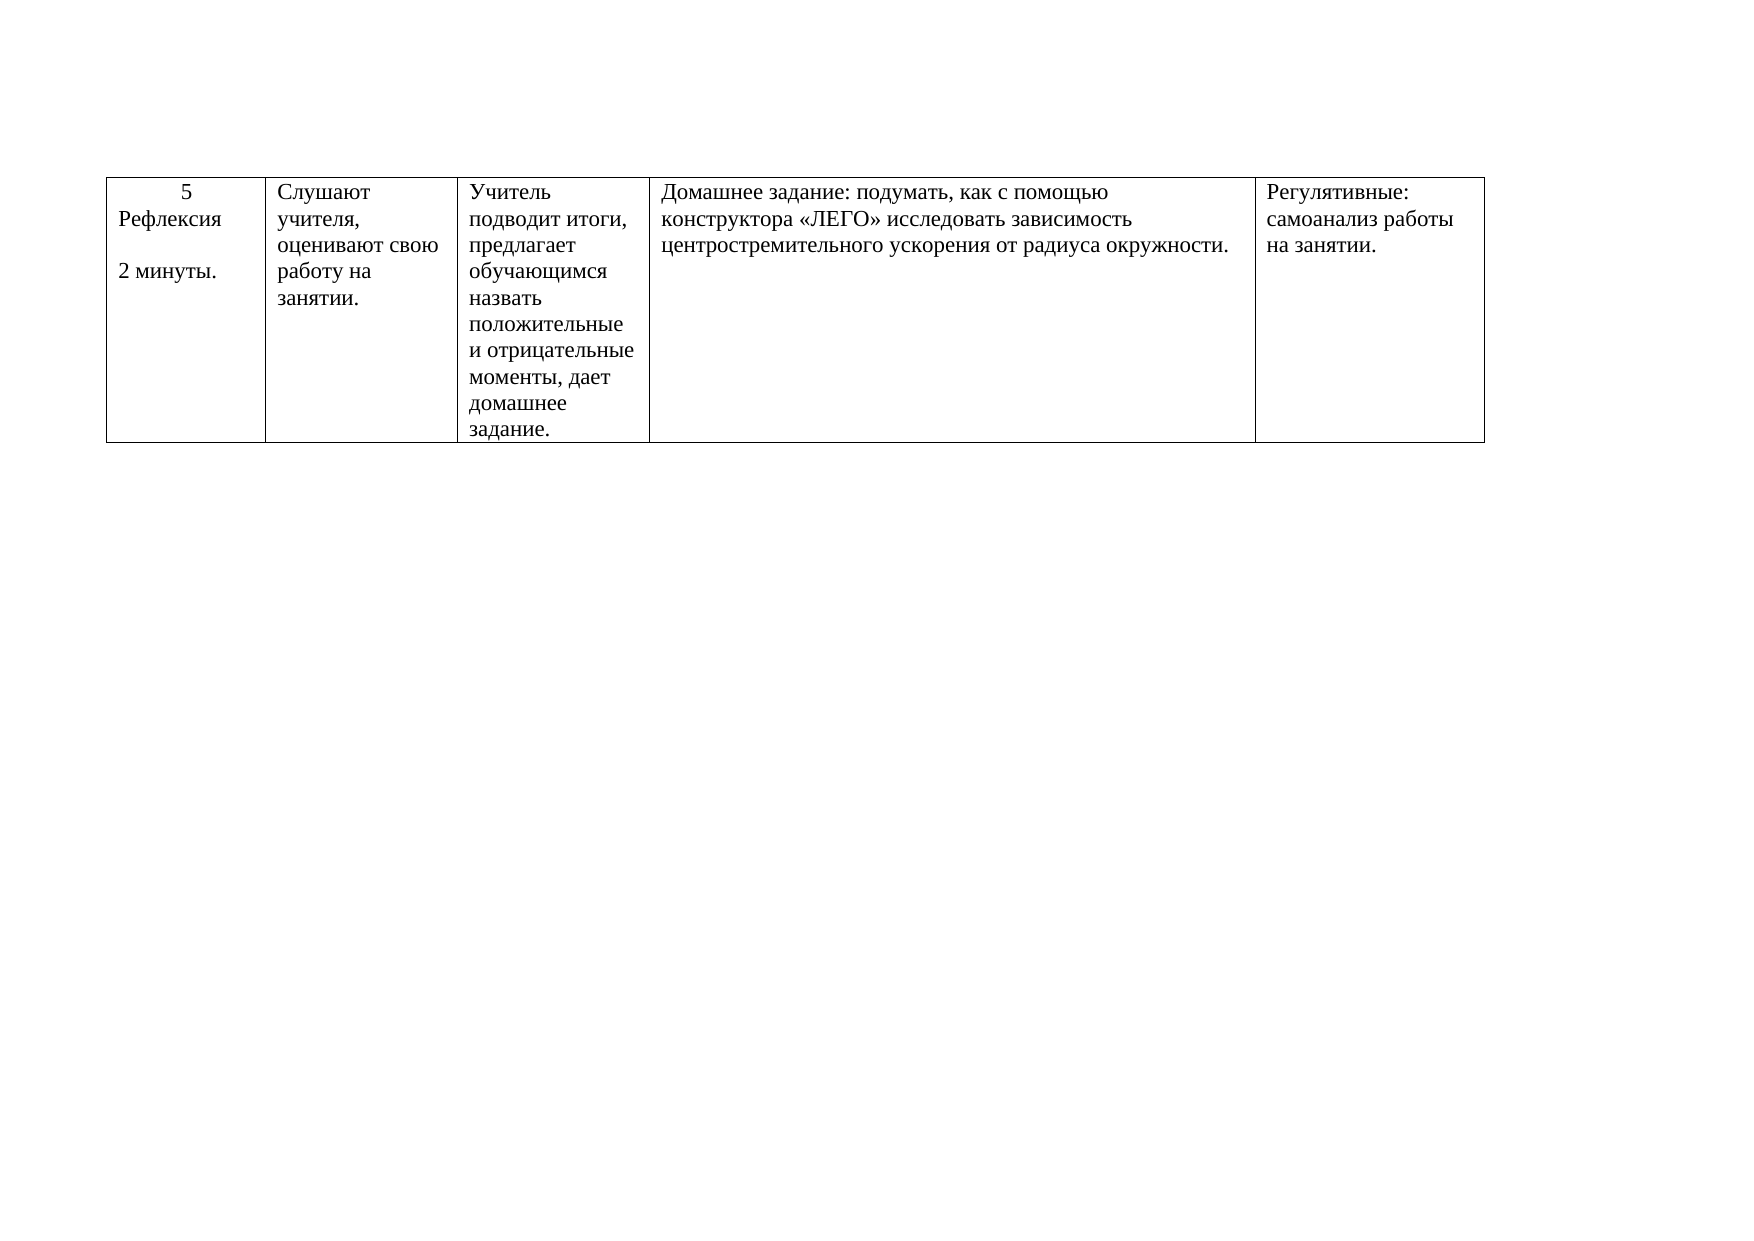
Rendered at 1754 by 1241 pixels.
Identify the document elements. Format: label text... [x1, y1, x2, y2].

table_cell 5 Рефлексия 2 минуты. [107, 178, 265, 442]
table_cell Слушают учителя, оценивают свою работу на занятии. [266, 178, 457, 442]
table_cell Регулятивные: самоанализ работы на занятии. [1256, 178, 1484, 442]
table_cell Учитель подводит итоги, предлагает обучающимся назвать положительные и отрицательные моменты, дает домашнее задание. [458, 178, 649, 442]
table_cell Домашнее задание: подумать, как с помощью конструктора «ЛЕГО» исследовать зависимость центростремительного ускорения от радиуса окружности. [650, 178, 1255, 442]
